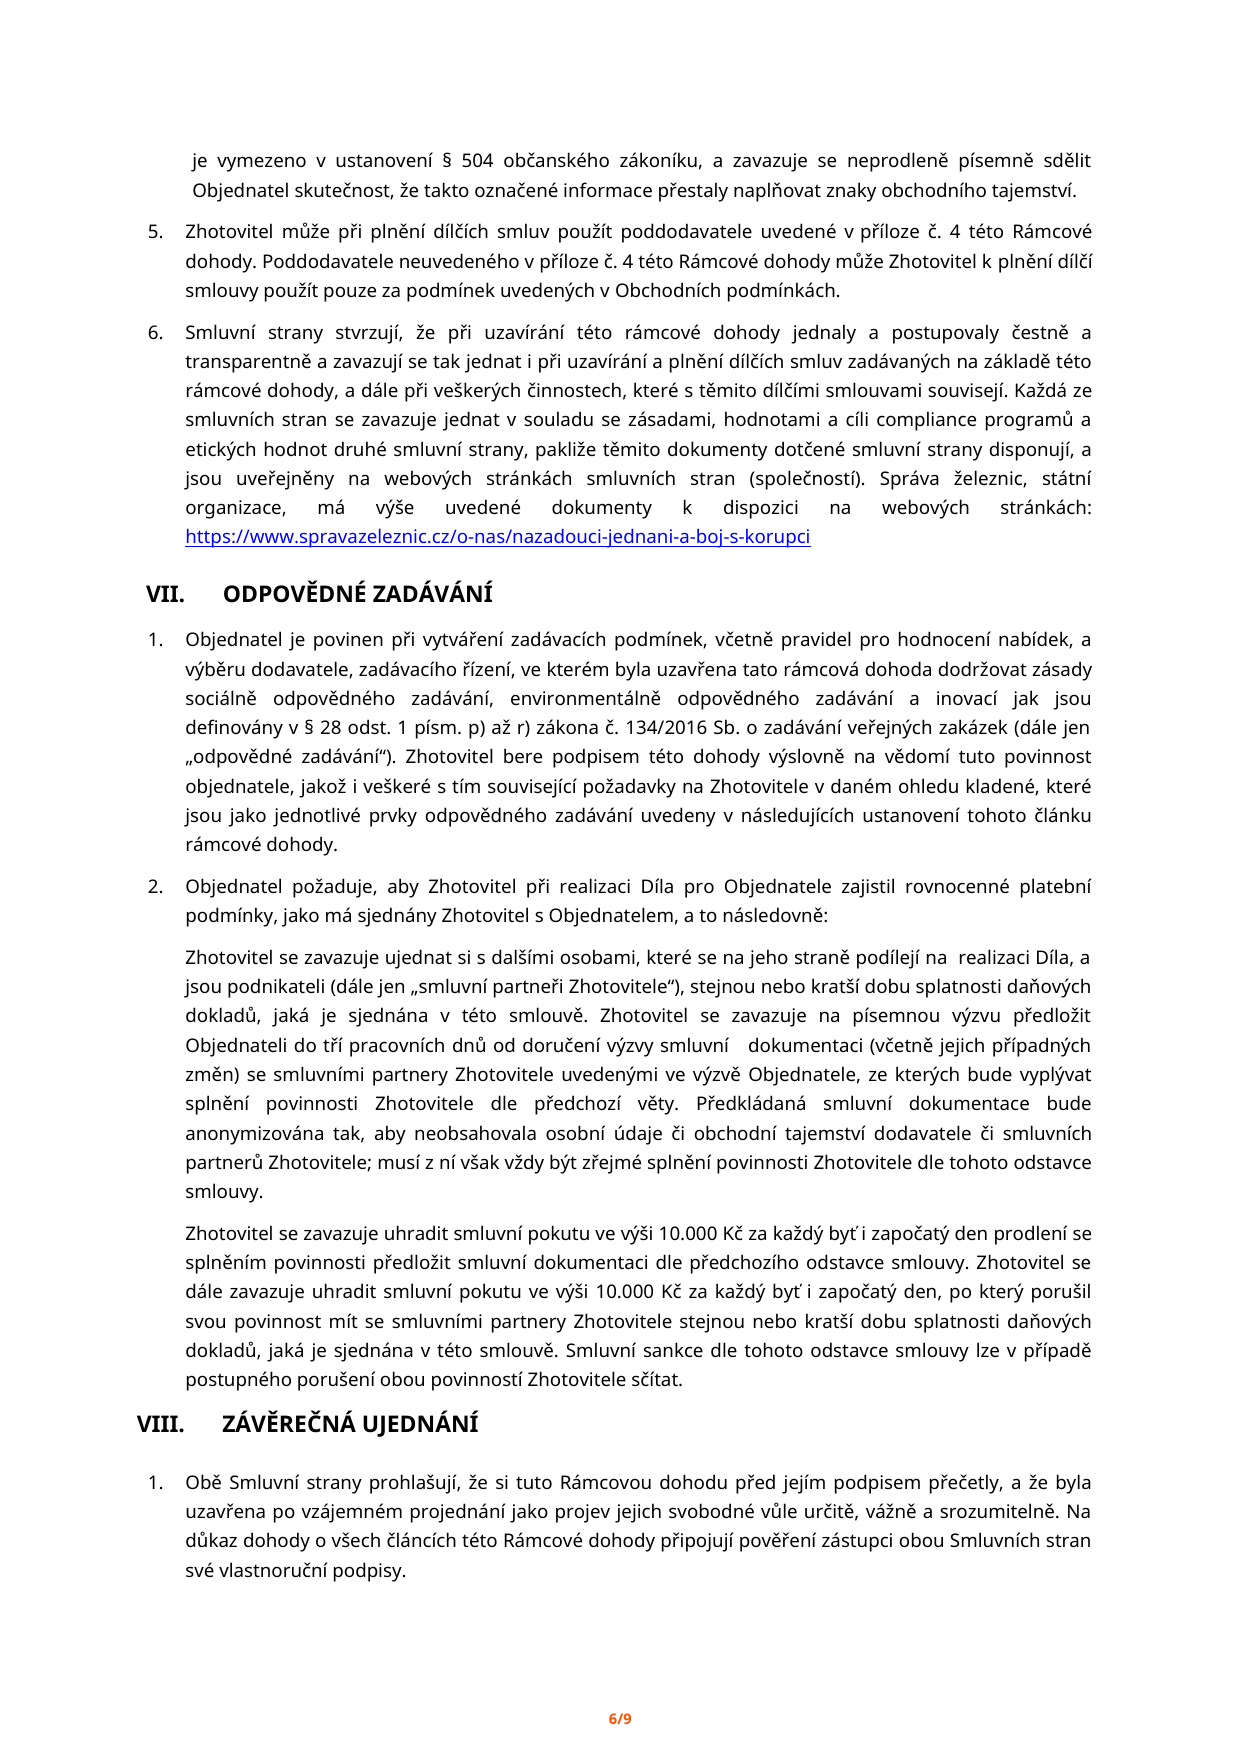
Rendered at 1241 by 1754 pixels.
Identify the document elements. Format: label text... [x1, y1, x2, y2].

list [148, 148, 1093, 202]
list Zhotovitel může při plnění dílčích smluv použít poddodavatele uvedené v příloze č. 4 této Rámcové dohody. Poddodavatele neuvedeného v příloze č. 4 této Rámcové dohody může Zhotovitel k plnění dílčí smlouvy použít pouze za podmínek uvedených v Obchodních podmínkách. [148, 219, 1093, 303]
list Smluvní strany stvrzují, že při uzavírání této rámcové dohody jednaly a postupovaly čestně a transparentně a zavazují se tak jednat i při uzavírání a plnění dílčích smluv zadávaných na základě této rámcové dohody, a dále při veškerých činnostech, které s těmito dílčími smlouvami souvisejí. Každá ze smluvních stran se zavazuje jednat v souladu se zásadami, hodnotami a cíli compliance programů a etických hodnot druhé smluvní strany, pakliže těmito dokumenty dotčené smluvní strany disponují, a jsou uveřejněny na webových stránkách smluvních stran (společností). Správa železnic, státní organizace, má výše uvedené dokumenty k dispozici na webových stránkách: https://www.spravazeleznic.cz/o-nas/nazadouci-jednani-a-boj-s-korupci [148, 319, 1093, 549]
list Obě Smluvní strany prohlašují, že si tuto Rámcovou dohodu před jejím podpisem přečetly, a že byla uzavřena po vzájemném projednání jako projev jejich svobodné vůle určitě, vážně a srozumitelně. Na důkaz dohody o všech článcích této Rámcové dohody připojují pověření zástupci obou Smluvních stran své vlastnoruční podpisy. [148, 1469, 1093, 1583]
text Zhotovitel se zavazuje uhradit smluvní pokutu ve výši 10.000 Kč za každý byť i započatý den prodlení se splněním povinnosti předložit smluvní dokumentaci dle předchozího odstavce smlouvy. Zhotovitel se dále zavazuje uhradit smluvní pokutu ve výši 10.000 Kč za každý byť i započatý den, po který porušil svou povinnost mít se smluvními partnery Zhotovitele stejnou nebo kratší dobu splatnosti daňových dokladů, jaká je sjednána v této smlouvě. Smluvní sankce dle tohoto odstavce smlouvy lze v případě postupného porušení obou povinností Zhotovitele sčítat. [185, 1220, 1093, 1392]
list Objednatel je povinen při vytváření zadávacích podmínek, včetně pravidel pro hodnocení nabídek, a výběru dodavatele, zadávacího řízení, ve kterém byla uzavřena tato rámcová dohoda dodržovat zásady sociálně odpovědného zadávání, environmentálně odpovědného zadávání a inovací jak jsou definovány v § 28 odst. 1 písm. p) až r) zákona č. 134/2016 Sb. o zadávání veřejných zakázek (dále jen „odpovědné zadávání“). Zhotovitel bere podpisem této dohody výslovně na vědomí tuto povinnost objednatele, jakož i veškeré s tím související požadavky na Zhotovitele v daném ohledu kladené, které jsou jako jednotlivé prvky odpovědného zadávání uvedeny v následujících ustanovení tohoto článku rámcové dohody. [148, 627, 1093, 857]
list ODPOVĚDNÉ ZADÁVÁNÍ [185, 578, 1093, 609]
text Zhotovitel se zavazuje ujednat si s dalšími osobami, které se na jeho straně podílejí na realizaci Díla, a jsou podnikateli (dále jen „smluvní partneři Zhotovitele“), stejnou nebo kratší dobu splatnosti daňových dokladů, jaká je sjednána v této smlouvě. Zhotovitel se zavazuje na písemnou výzvu předložit Objednateli do tří pracovních dnů od doručení výzvy smluvní dokumentaci (včetně jejich případných změn) se smluvními partnery Zhotovitele uvedenými ve výzvě Objednatele, ze kterých bude vyplývat splnění povinnosti Zhotovitele dle předchozí věty. Předkládaná smluvní dokumentace bude anonymizována tak, aby neobsahovala osobní údaje či obchodní tajemství dodavatele či smluvních partnerů Zhotovitele; musí z ní však vždy být zřejmé splnění povinnosti Zhotovitele dle tohoto odstavce smlouvy. [185, 944, 1093, 1204]
list Objednatel požaduje, aby Zhotovitel při realizaci Díla pro Objednatele zajistil rovnocenné platební podmínky, jako má sjednány Zhotovitel s Objednatelem, a to následovně: [148, 873, 1093, 928]
list ZÁVĚREČNÁ UJEDNÁNÍ [185, 1408, 1093, 1439]
